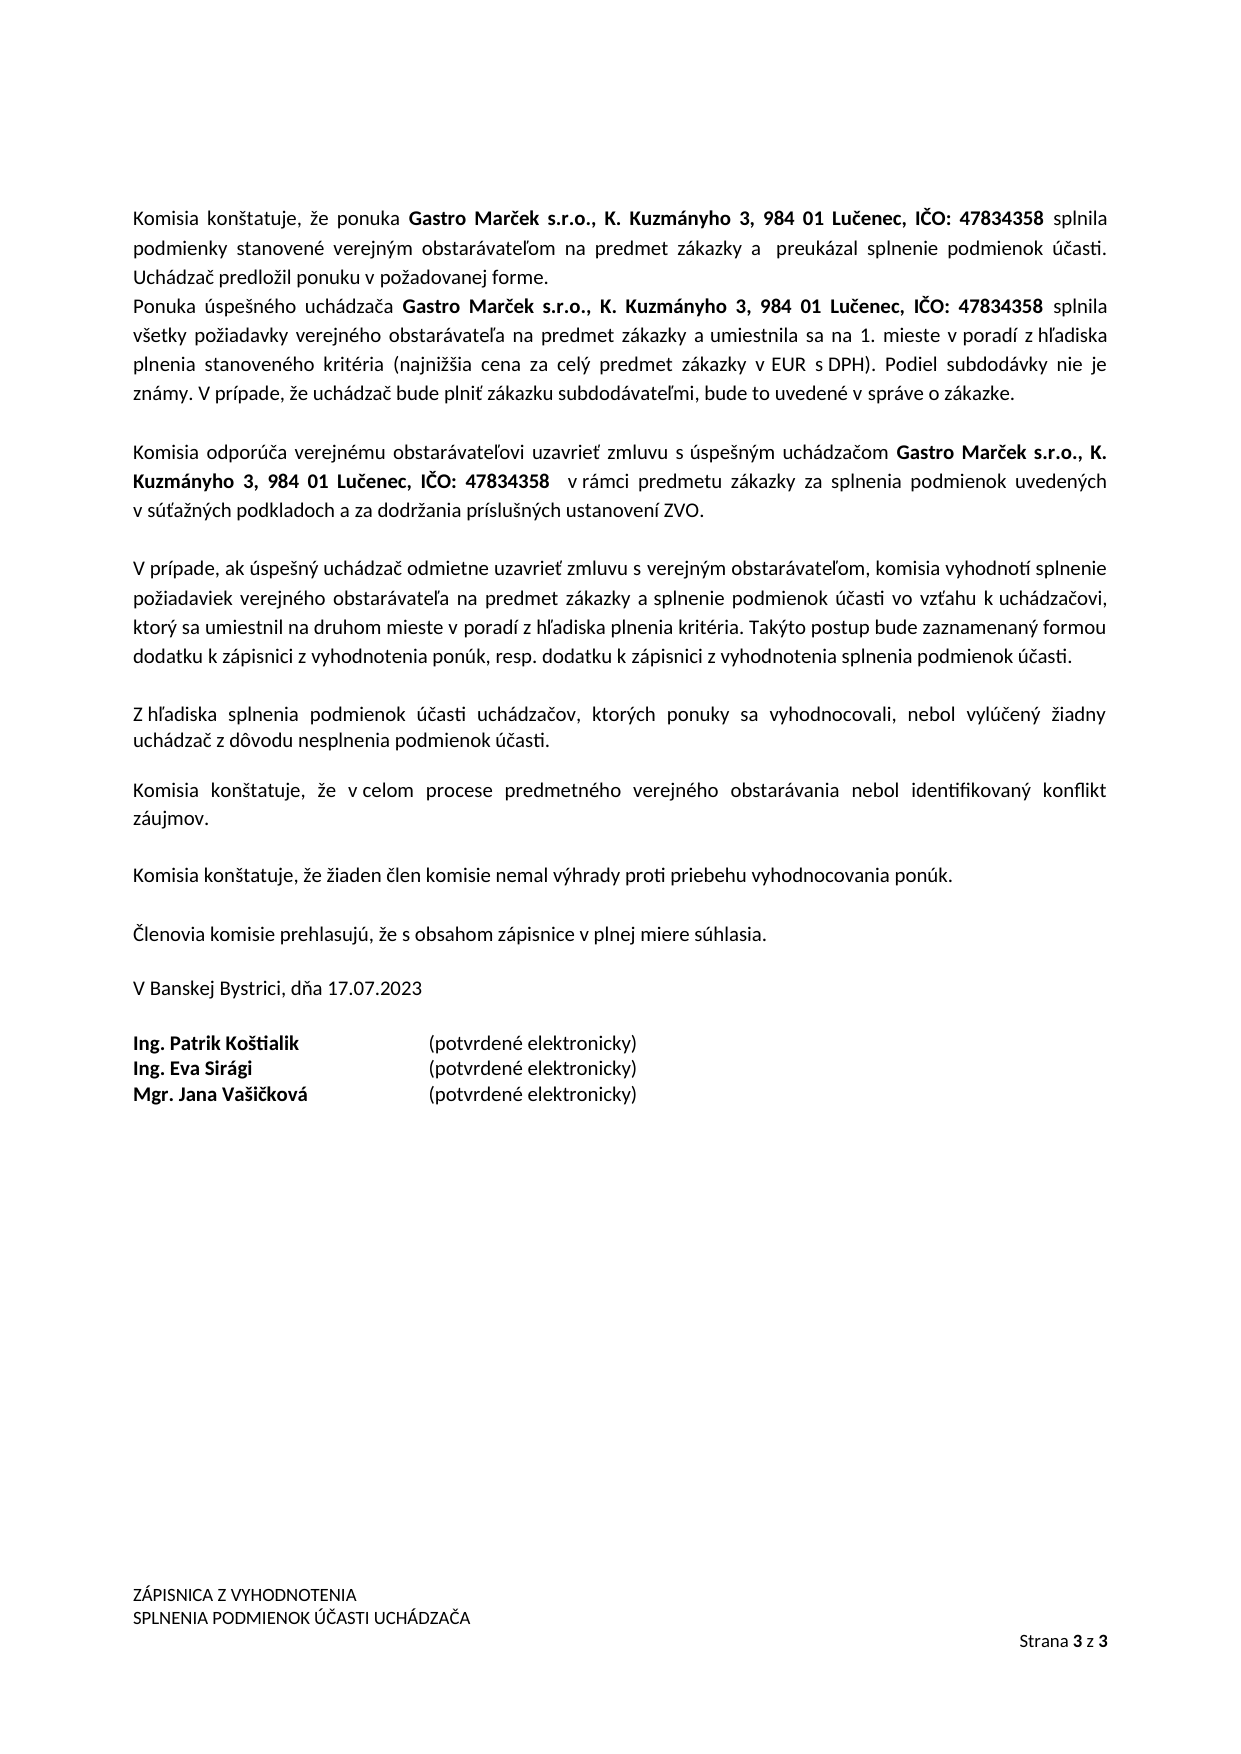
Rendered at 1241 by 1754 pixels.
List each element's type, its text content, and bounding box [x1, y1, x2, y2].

text Komisia odporúča verejnému obstarávateľovi uzavrieť zmluvu s úspešným uchádzačom Gastro Marček s.r.o., K. Kuzmányho 3, 984 01 Lučenec, IČO: 47834358 v rámci predmetu zákazky za splnenia podmienok uvedených v súťažných podkladoch a za dodržania príslušných ustanovení ZVO. [133, 439, 1107, 523]
text Mgr. Jana Vašičková (potvrdené elektronicky) [133, 1081, 1107, 1106]
text V prípade, ak úspešný uchádzač odmietne uzavrieť zmluvu s verejným obstarávateľom, komisia vyhodnotí splnenie požiadaviek verejného obstarávateľa na predmet zákazky a splnenie podmienok účasti vo vzťahu k uchádzačovi, ktorý sa umiestnil na druhom mieste v poradí z hľadiska plnenia kritéria. Takýto postup bude zaznamenaný formou dodatku k zápisnici z vyhodnotenia ponúk, resp. dodatku k zápisnici z vyhodnotenia splnenia podmienok účasti. [133, 556, 1107, 668]
text Komisia konštatuje, že ponuka Gastro Marček s.r.o., K. Kuzmányho 3, 984 01 Lučenec, IČO: 47834358 splnila podmienky stanovené verejným obstarávateľom na predmet zákazky a preukázal splnenie podmienok účasti. Uchádzač predložil ponuku v požadovanej forme. [133, 206, 1107, 289]
text Komisia konštatuje, že žiaden člen komisie nemal výhrady proti priebehu vyhodnocovania ponúk. [133, 863, 1107, 888]
text Ing. Eva Sirági (potvrdené elektronicky) [133, 1056, 1107, 1081]
text Z hľadiska splnenia podmienok účasti uchádzačov, ktorých ponuky sa vyhodnocovali, nebol vylúčený žiadny uchádzač z dôvodu nesplnenia podmienok účasti. [133, 701, 1107, 752]
text Ponuka úspešného uchádzača Gastro Marček s.r.o., K. Kuzmányho 3, 984 01 Lučenec, IČO: 47834358 splnila všetky požiadavky verejného obstarávateľa na predmet zákazky a umiestnila sa na 1. mieste v poradí z hľadiska plnenia stanoveného kritéria (najnižšia cena za celý predmet zákazky v EUR s DPH). Podiel subdodávky nie je známy. V prípade, že uchádzač bude plniť zákazku subdodávateľmi, bude to uvedené v správe o zákazke. [133, 293, 1107, 406]
text Komisia konštatuje, že v celom procese predmetného verejného obstarávania nebol identifikovaný konflikt záujmov. [133, 778, 1107, 831]
text Členovia komisie prehlasujú, že s obsahom zápisnice v plnej miere súhlasia. [133, 921, 1107, 946]
text Ing. Patrik Koštialik (potvrdené elektronicky) [133, 1030, 1107, 1056]
text V Banskej Bystrici, dňa 17.07.2023 [133, 976, 1107, 1001]
